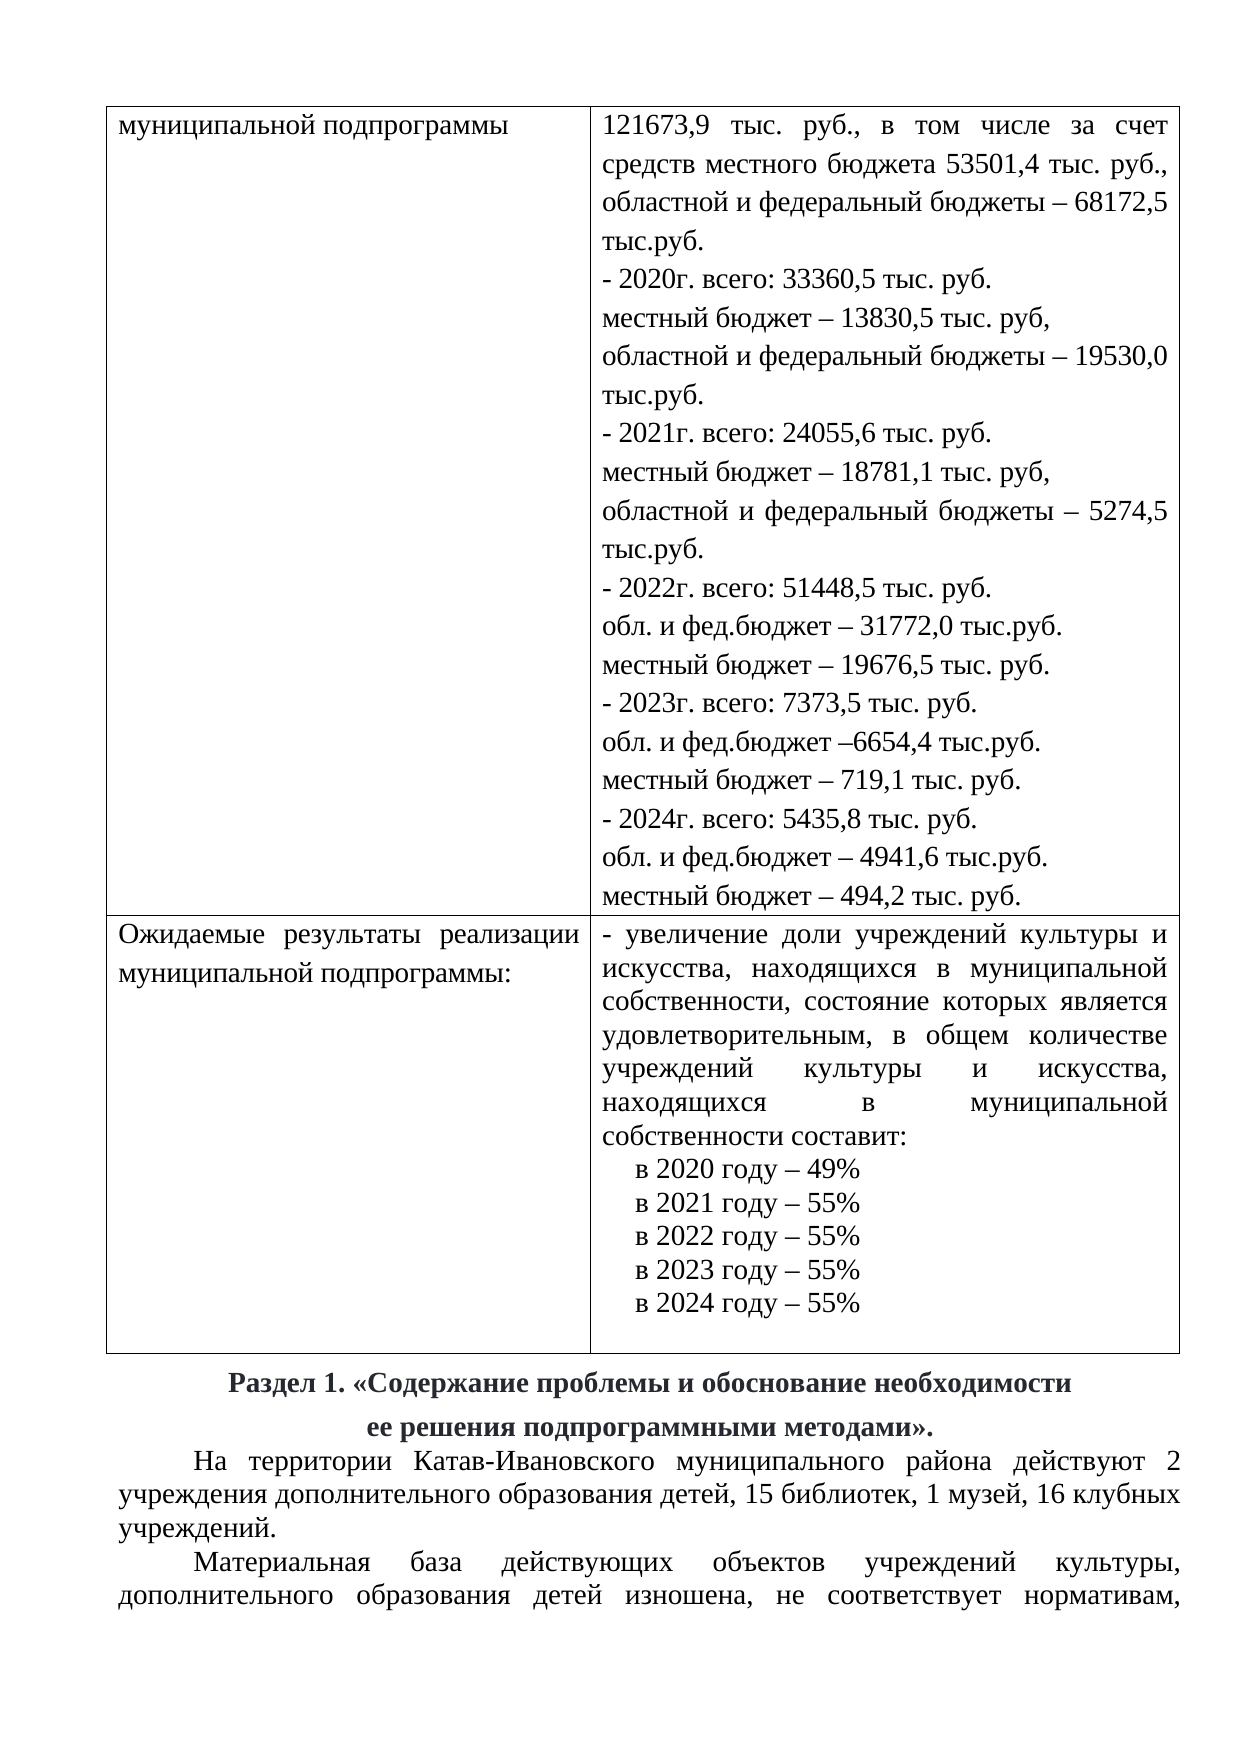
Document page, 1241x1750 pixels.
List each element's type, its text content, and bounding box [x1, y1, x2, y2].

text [118, 1544, 1182, 1611]
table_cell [107, 107, 590, 915]
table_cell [591, 107, 1179, 915]
text ее решения подпрограммными методами». [118, 1409, 1182, 1443]
text На территории Катав-Ивановского муниципального района действуют 2 учреждения дополнительного образования детей, 15 библиотек, 1 музей, 16 клубных учреждений. [118, 1443, 1182, 1544]
text Раздел 1. «Содержание проблемы и обоснование необходимости [118, 1365, 1182, 1398]
table_cell Ожидаемые результаты реализации муниципальной подпрограммы: [107, 916, 590, 1352]
table_cell - увеличение доли учреждений культуры и искусства, находящихся в муниципальной собственности, состояние которых является удовлетворительным, в общем количестве учреждений культуры и искусства, находящихся в муниципальной собственности составит: в 2020 году – 49% в 2021 году – 55% в 2022 году – 55% в 2023 году – 55% в 2024 году – 55% [591, 916, 1179, 1352]
